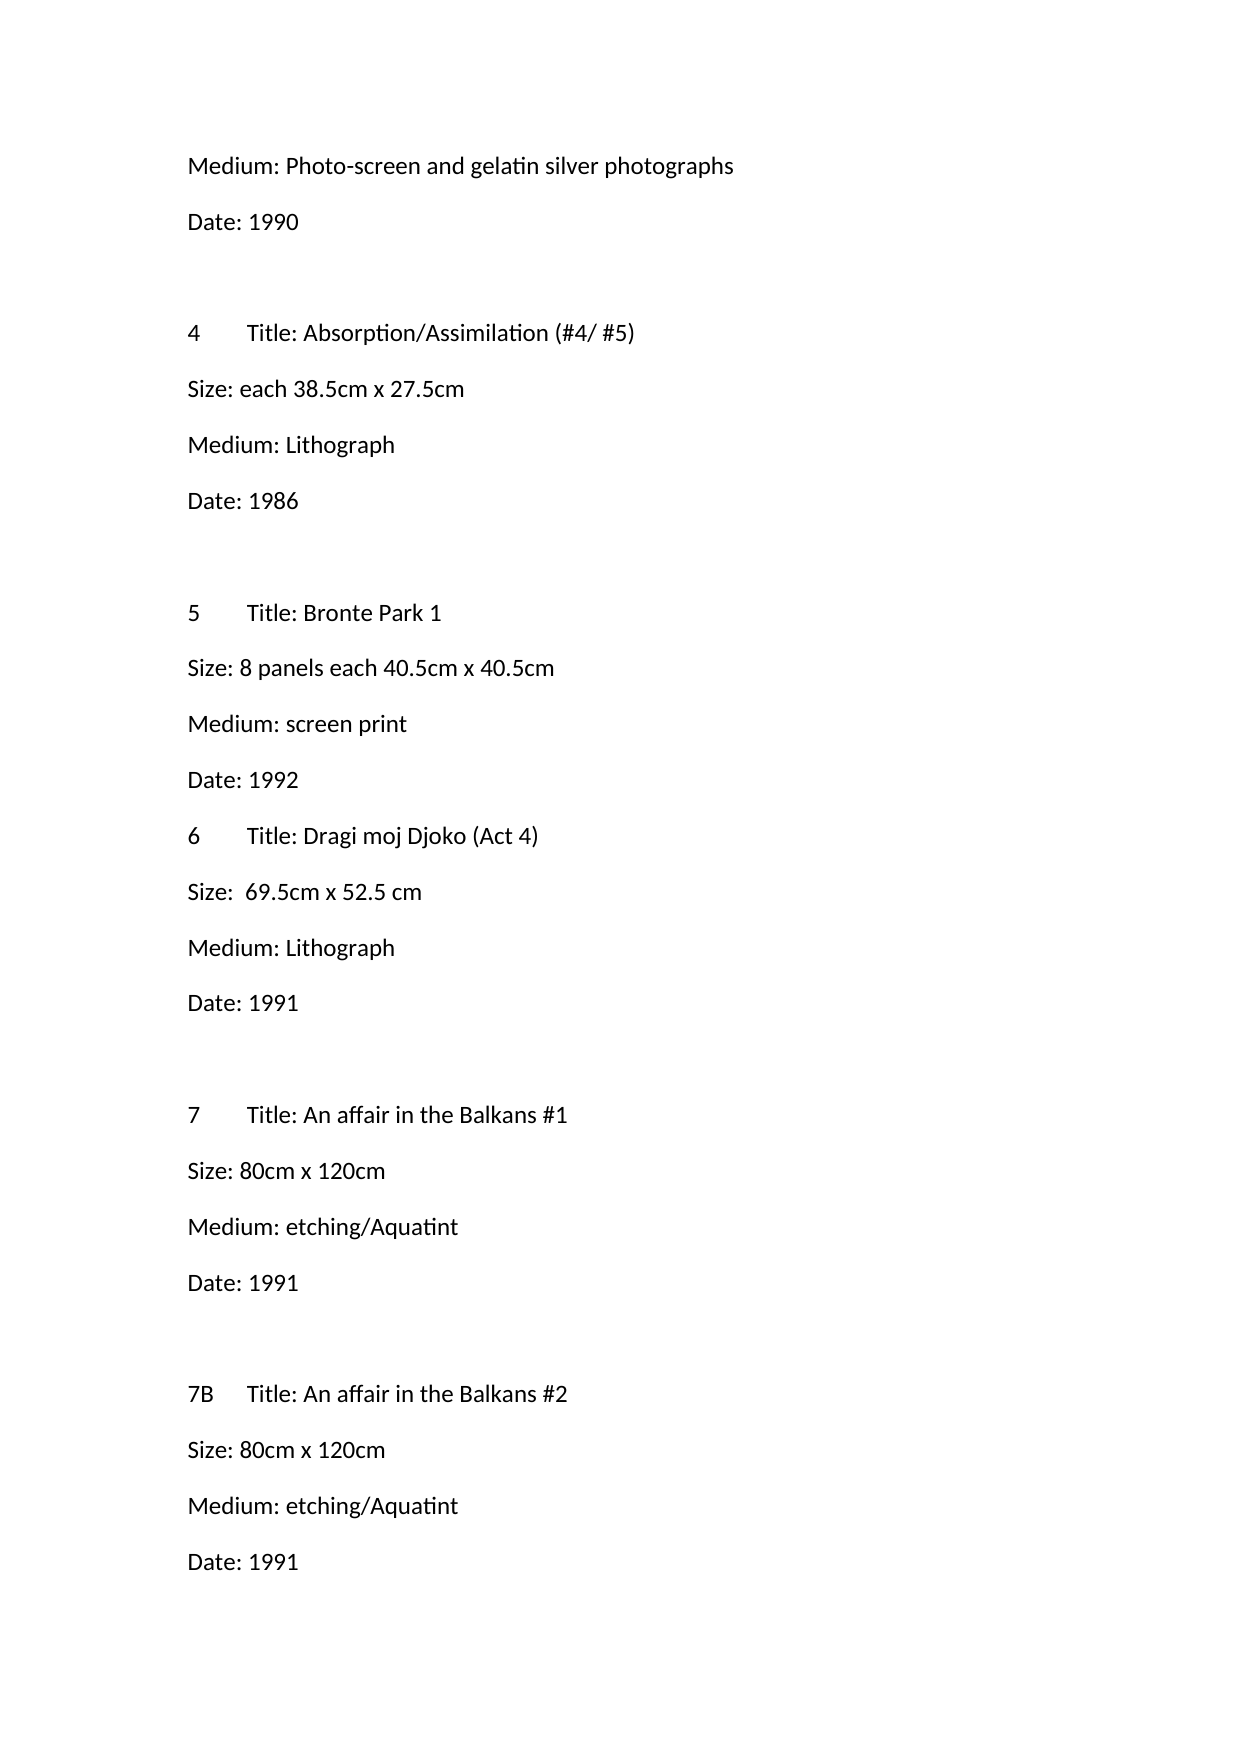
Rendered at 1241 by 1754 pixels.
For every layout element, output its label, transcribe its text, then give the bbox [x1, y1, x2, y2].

text Size: each 38.5cm x 27.5cm [187, 373, 1053, 404]
text 6 Title: Dragi moj Djoko (Act 4) [187, 820, 1053, 851]
text Size: 69.5cm x 52.5 cm [187, 876, 1053, 906]
text Size: 80cm x 120cm [187, 1155, 1053, 1186]
text Date: 1991 [187, 987, 1053, 1018]
text Medium: Lithograph [187, 932, 1053, 962]
text 7B Title: An affair in the Balkans #2 [187, 1378, 1053, 1409]
text Size: 8 panels each 40.5cm x 40.5cm [187, 652, 1053, 683]
text 4 Title: Absorption/Assimilation (#4/ #5) [187, 317, 1053, 348]
text Date: 1991 [187, 1267, 1053, 1297]
text Medium: etching/Aquatint [187, 1490, 1053, 1521]
text Date: 1992 [187, 764, 1053, 795]
text Size: 80cm x 120cm [187, 1434, 1053, 1465]
text Date: 1991 [187, 1546, 1053, 1576]
text Medium: screen print [187, 708, 1053, 739]
text Medium: Photo-screen and gelatin silver photographs [187, 150, 1053, 181]
text 5 Title: Bronte Park 1 [187, 597, 1053, 627]
text Date: 1990 [187, 206, 1053, 236]
text Medium: etching/Aquatint [187, 1211, 1053, 1241]
text 7 Title: An affair in the Balkans #1 [187, 1099, 1053, 1130]
text Medium: Lithograph [187, 429, 1053, 460]
text Date: 1986 [187, 485, 1053, 516]
